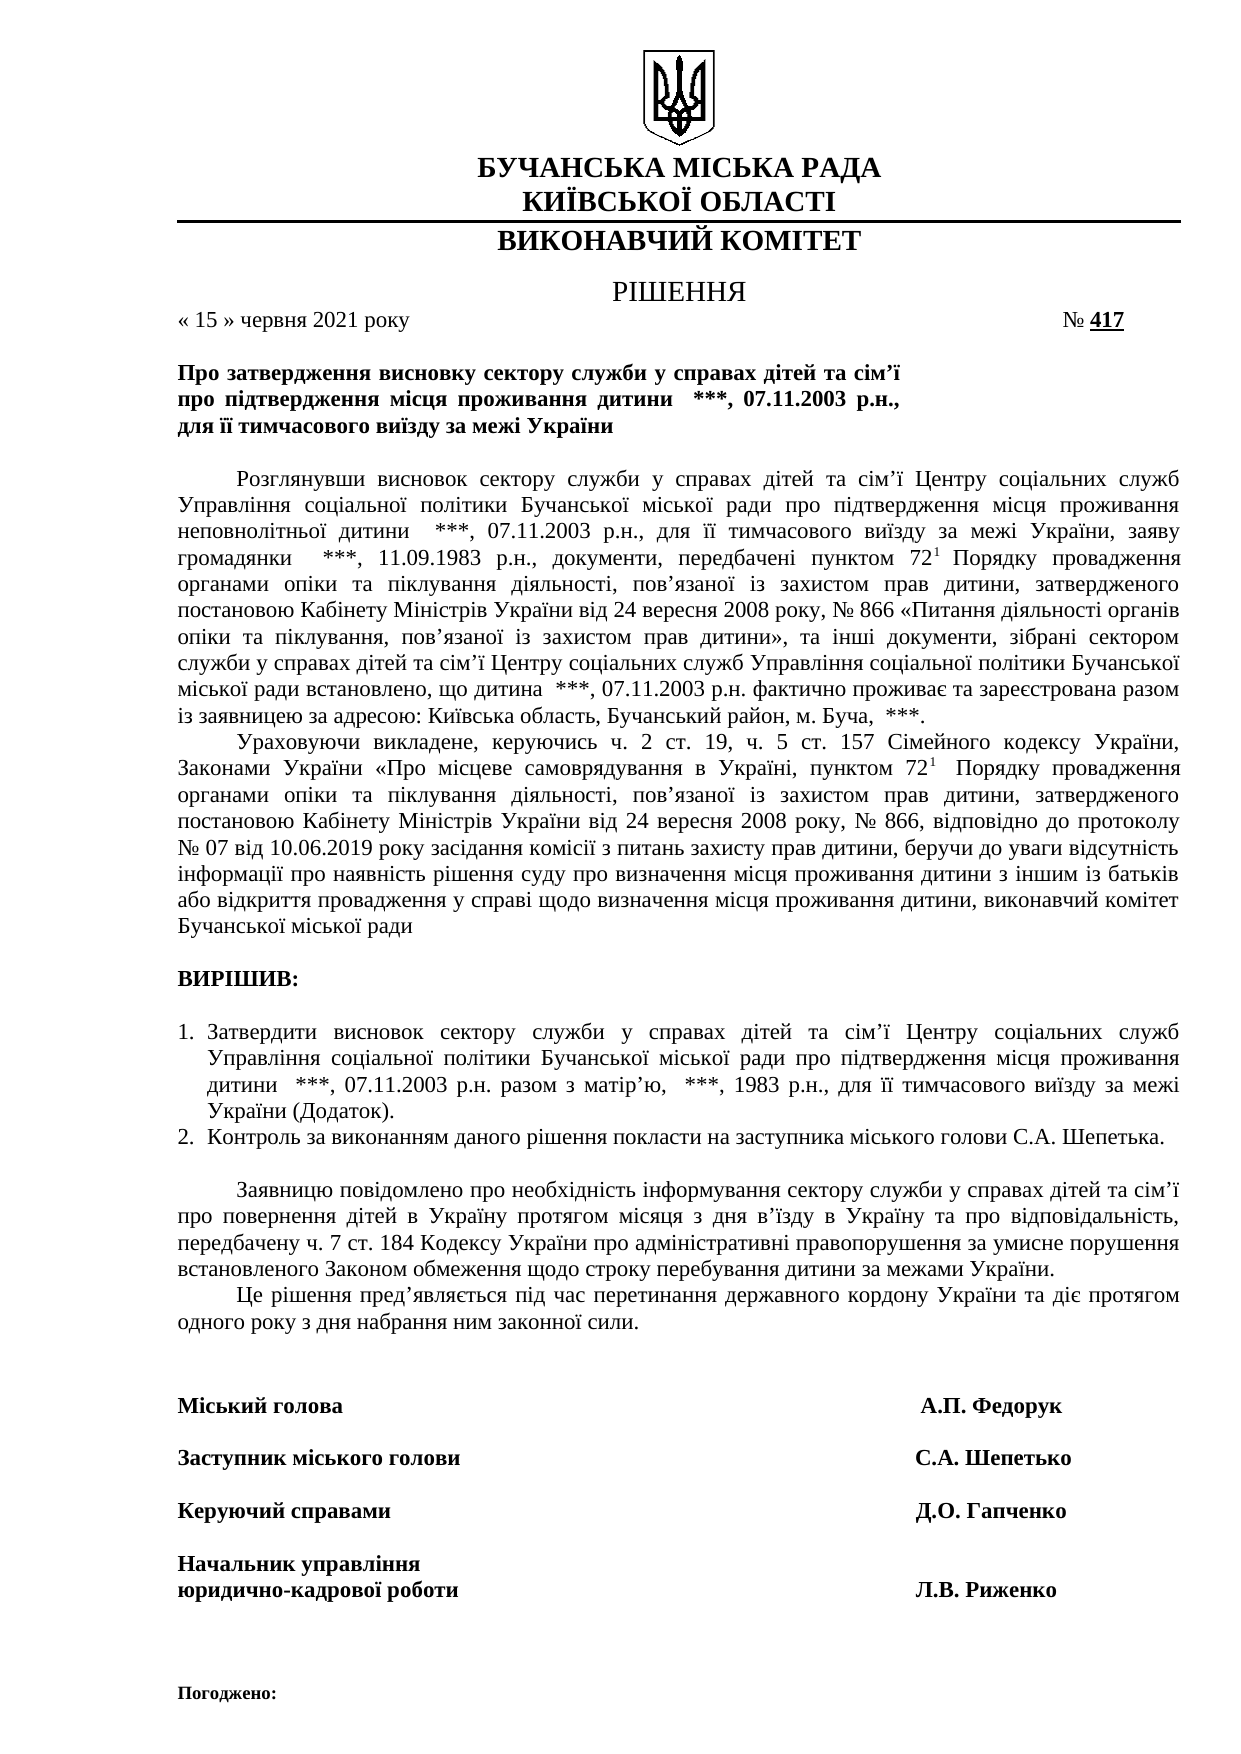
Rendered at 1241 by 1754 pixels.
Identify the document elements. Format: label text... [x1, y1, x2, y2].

text Міський голова А.П. Федорук [177, 1392, 1181, 1418]
text БУЧАНСЬКА МІСЬКА РАДА [177, 151, 1181, 184]
text Начальник управління [177, 1550, 1181, 1576]
text Про затвердження висновку сектору служби у справах дітей та сім’ї про підтвердження місця проживання дитини ***, 07.11.2003 р.н., для її тимчасового виїзду за межі України [177, 359, 901, 438]
text Заявницю повідомлено про необхідність інформування сектору служби у справах дітей та сім’ї про повернення дітей в Україну протягом місяця з дня в’їзду в Україну та про відповідальність, передбачену ч. 7 ст. 184 Кодексу України про адміністративні правопорушення за умисне порушення встановленого Законом обмеження щодо строку перебування дитини за межами України. [177, 1176, 1181, 1282]
text Це рішення пред’являється під час перетинання державного кордону України та діє протягом одного року з дня набрання ним законної сили. [177, 1282, 1181, 1334]
text « 15 » червня 2021 року № 417 [177, 306, 1181, 333]
list Затвердити висновок сектору служби у справах дітей та сім’ї Центру соціальних служб Управління соціальної політики Бучанської міської ради про підтвердження місця проживання дитини ***, 07.11.2003 р.н. разом з матір’ю, ***, 1983 р.н., для її тимчасового виїзду за межі України (Додаток). [177, 1018, 1181, 1123]
text Керуючий справами Д.О. Гапченко [177, 1497, 1181, 1523]
text РІШЕННЯ [177, 281, 1181, 306]
text ВИКОНАВЧИЙ КОМІТЕТ [177, 223, 1181, 256]
list Контроль за виконанням даного рішення покласти на заступника міського голови С.А. Шепетька. [177, 1123, 1181, 1150]
text ВИРІШИВ: [177, 965, 1181, 992]
text Ураховуючи викладене, керуючись ч. 2 ст. 19, ч. 5 ст. 157 Сімейного кодексу України, Законами України «Про місцеве самоврядування в Україні, пунктом 721 Порядку провадження органами опіки та піклування діяльності, пов’язаної із захистом прав дитини, затвердженого постановою Кабінету Міністрів України від 24 вересня 2008 року, № 866, відповідно до протоколу № 07 від 10.06.2019 року засідання комісії з питань захисту прав дитини, беручи до уваги відсутність інформації про наявність рішення суду про визначення місця проживання дитини з іншим із батьків або відкриття провадження у справі щодо визначення місця проживання дитини, виконавчий комітет Бучанської міської ради [177, 728, 1181, 939]
text Погоджено: [177, 1682, 1181, 1703]
text юридично-кадрової роботи Л.В. Риженко [177, 1576, 1181, 1603]
text Заступник міського голови С.А. Шепетько [177, 1444, 1181, 1471]
text КИЇВСЬКОЇ ОБЛАСТІ [177, 184, 1181, 220]
text Розглянувши висновок сектору служби у справах дітей та сім’ї Центру соціальних служб Управління соціальної політики Бучанської міської ради про підтвердження місця проживання неповнолітньої дитини ***, 07.11.2003 р.н., для її тимчасового виїзду за межі України, заяву громадянки ***, 11.09.1983 р.н., документи, передбачені пунктом 721 Порядку провадження органами опіки та піклування діяльності, пов’язаної із захистом прав дитини, затвердженого постановою Кабінету Міністрів України від 24 вересня 2008 року, № 866 «Питання діяльності органів опіки та піклування, пов’язаної із захистом прав дитини», та інші документи, зібрані сектором служби у справах дітей та сім’ї Центру соціальних служб Управління соціальної політики Бучанської міської ради встановлено, що дитина ***, 07.11.2003 р.н. фактично проживає та зареєстрована разом із заявницею за адресою: Київська область, Бучанський район, м. Буча, ***. [177, 464, 1181, 728]
